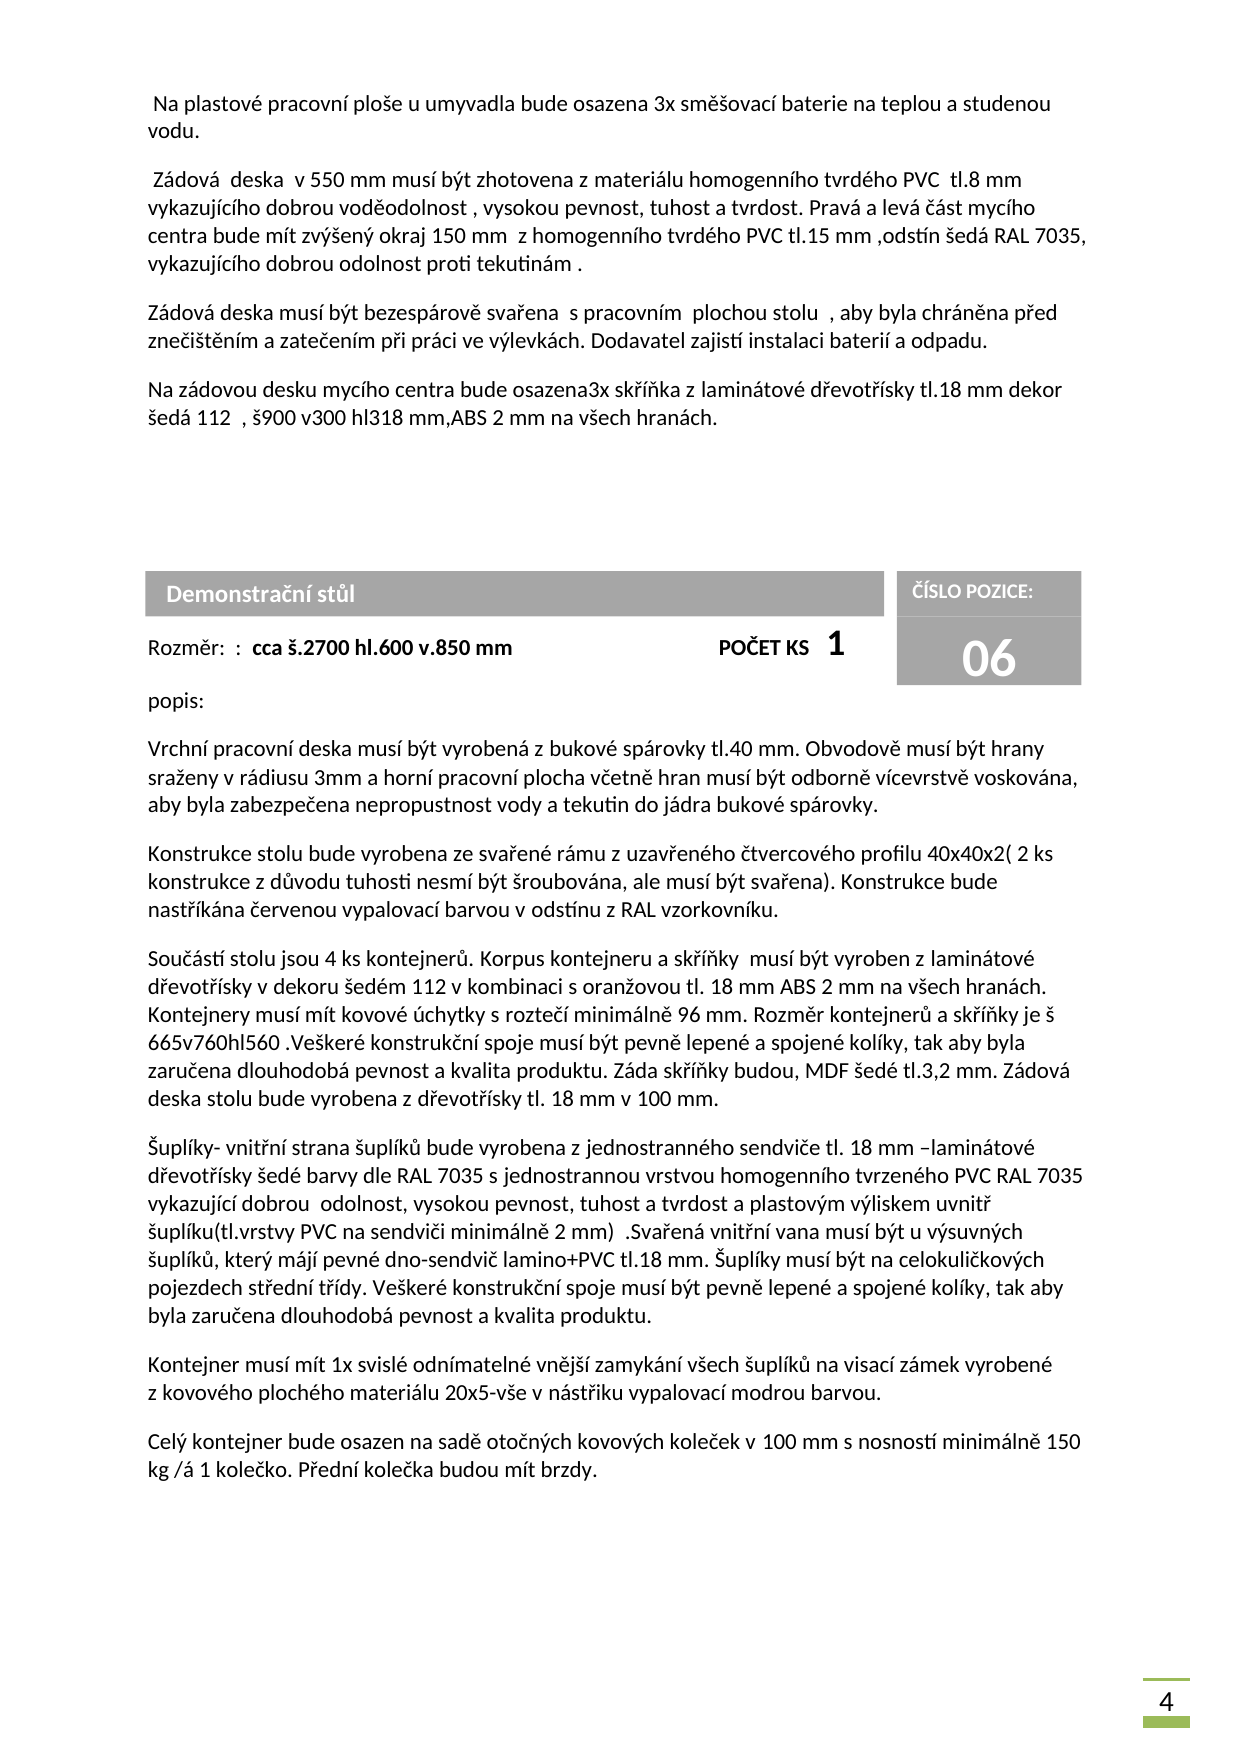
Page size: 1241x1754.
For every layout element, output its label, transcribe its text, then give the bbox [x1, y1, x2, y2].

text Vrchní pracovní deska musí být vyrobená z bukové spárovky tl.40 mm. Obvodově musí být hrany sraženy v rádiusu 3mm a horní pracovní plocha včetně hran musí být odborně vícevrstvě voskována, aby byla zabezpečena nepropustnost vody a tekutin do jádra bukové spárovky. [148, 734, 1092, 819]
text Kontejner musí mít 1x svislé odnímatelné vnější zamykání všech šuplíků na visací zámek vyrobené z kovového plochého materiálu 20x5-vše v nástřiku vypalovací modrou barvou. [148, 1350, 1092, 1406]
text Šuplíky- vnitřní strana šuplíků bude vyrobena z jednostranného sendviče tl. 18 mm –laminátové dřevotřísky šedé barvy dle RAL 7035 s jednostrannou vrstvou homogenního tvrzeného PVC RAL 7035 vykazující dobrou odolnost, vysokou pevnost, tuhost a tvrdost a plastovým výliskem uvnitř šuplíku(tl.vrstvy PVC na sendviči minimálně 2 mm) .Svařená vnitřní vana musí být u výsuvných šuplíků, který májí pevné dno-sendvič lamino+PVC tl.18 mm. Šuplíky musí být na celokuličkových pojezdech střední třídy. Veškeré konstrukční spoje musí být pevně lepené a spojené kolíky, tak aby byla zaručena dlouhodobá pevnost a kvalita produktu. [148, 1133, 1092, 1329]
text popis: [148, 686, 1092, 714]
text Zádová deska v 550 mm musí být zhotovena z materiálu homogenního tvrdého PVC tl.8 mm vykazujícího dobrou voděodolnost , vysokou pevnost, tuhost a tvrdost. Pravá a levá část mycího centra bude mít zvýšený okraj 150 mm z homogenního tvrdého PVC tl.15 mm ,odstín šedá RAL 7035, vykazujícího dobrou odolnost proti tekutinám . [148, 166, 1092, 278]
text Rozměr: : cca š.2700 hl.600 v.850 mm POČET KS 1 [148, 619, 896, 665]
text Konstrukce stolu bude vyrobena ze svařené rámu z uzavřeného čtvercového profilu 40x40x2( 2 ks konstrukce z důvodu tuhosti nesmí být šroubována, ale musí být svařena). Konstrukce bude nastříkána červenou vypalovací barvou v odstínu z RAL vzorkovníku. [148, 839, 1092, 923]
text Zádová deska musí být bezespárově svařena s pracovním plochou stolu , aby byla chráněna před znečištěním a zatečením při práci ve výlevkách. Dodavatel zajistí instalaci baterií a odpadu. [148, 298, 1092, 354]
text Na plastové pracovní ploše u umyvadla bude osazena 3x směšovací baterie na teplou a studenou vodu. [148, 89, 1092, 145]
text Součástí stolu jsou 4 ks kontejnerů. Korpus kontejneru a skříňky musí být vyroben z laminátové dřevotřísky v dekoru šedém 112 v kombinaci s oranžovou tl. 18 mm ABS 2 mm na všech hranách. Kontejnery musí mít kovové úchytky s roztečí minimálně 96 mm. Rozměr kontejnerů a skříňky je š 665v760hl560 .Veškeré konstrukční spoje musí být pevně lepené a spojené kolíky, tak aby byla zaručena dlouhodobá pevnost a kvalita produktu. Záda skříňky budou, MDF šedé tl.3,2 mm. Zádová deska stolu bude vyrobena z dřevotřísky tl. 18 mm v 100 mm. [148, 944, 1092, 1112]
text Na zádovou desku mycího centra bude osazena3x skříňka z laminátové dřevotřísky tl.18 mm dekor šedá 112 , š900 v300 hl318 mm,ABS 2 mm na všech hranách. [148, 375, 1092, 431]
text Celý kontejner bude osazen na sadě otočných kovových koleček v 100 mm s nosností minimálně 150 kg /á 1 kolečko. Přední kolečka budou mít brzdy. [148, 1427, 1092, 1483]
